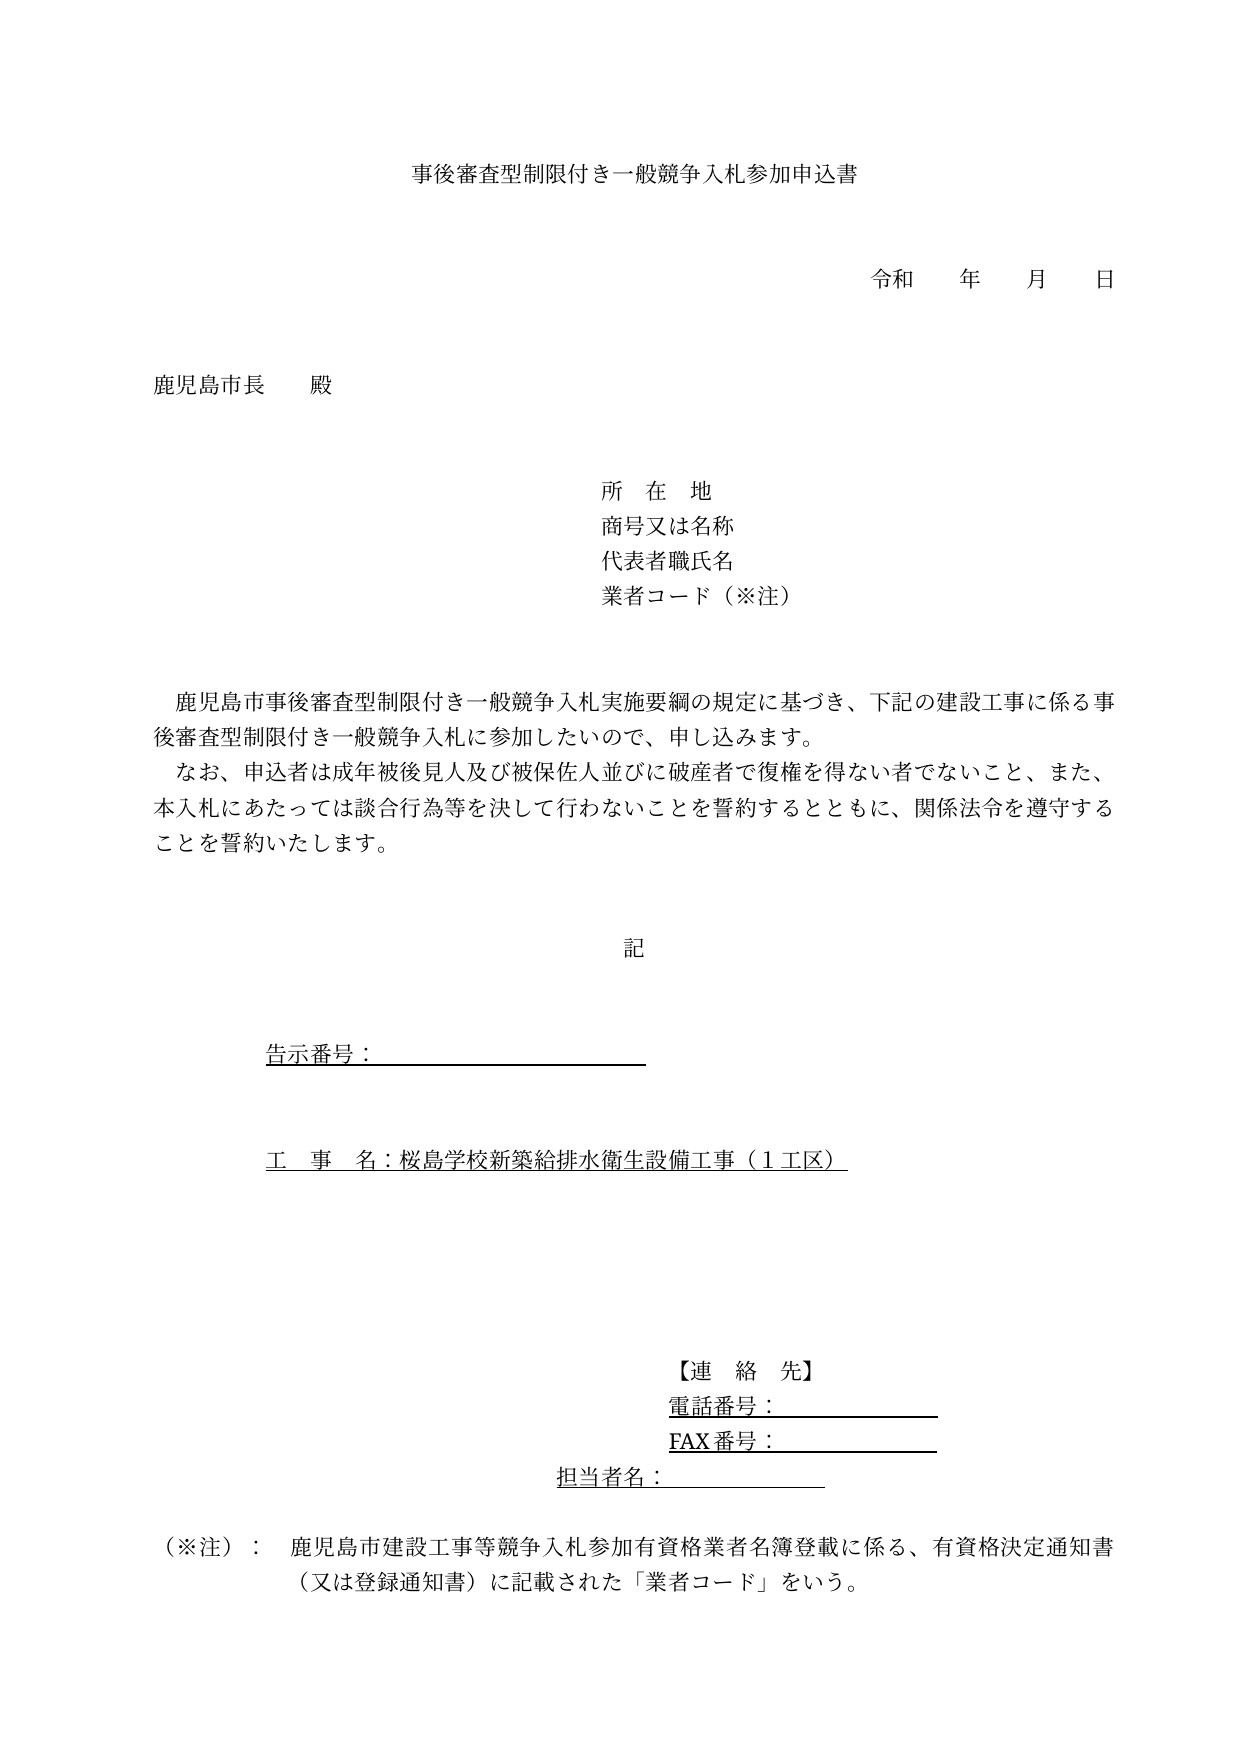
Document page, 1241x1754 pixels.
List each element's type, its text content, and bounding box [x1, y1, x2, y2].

text 担当者名： [153, 1458, 1116, 1493]
text 事後審査型制限付き一般競争入札参加申込書 [153, 155, 1116, 190]
text 商号又は名称 [153, 507, 1116, 542]
text 所 在 地 [153, 472, 1116, 507]
text 令和 年 月 日 [153, 261, 1116, 296]
text 記 [153, 930, 1116, 965]
text 鹿児島市事後審査型制限付き一般競争入札実施要綱の規定に基づき、下記の建設工事に係る事後審査型制限付き一般競争入札に参加したいので、申し込みます。 [153, 683, 1116, 754]
text なお、申込者は成年被後見人及び被保佐人並びに破産者で復権を得ない者でないこと、また、本入札にあたっては談合行為等を決して行わないことを誓約するとともに、関係法令を遵守することを誓約いたします。 [153, 754, 1116, 859]
text 工 事 名：桜島学校新築給排水衛生設備工事（１工区） [153, 1141, 1116, 1176]
text 業者コード（※注） [153, 578, 1116, 613]
text 電話番号： [153, 1387, 1116, 1423]
text 告示番号： [153, 1035, 1116, 1071]
text FAX番号： [153, 1423, 1116, 1458]
text 代表者職氏名 [153, 542, 1116, 578]
text （※注）： 鹿児島市建設工事等競争入札参加有資格業者名簿登載に係る、有資格決定通知書（又は登録通知書）に記載された「業者コード」をいう。 [153, 1528, 1116, 1599]
text 【連 絡 先】 [153, 1352, 1116, 1387]
text 鹿児島市長 殿 [153, 366, 1116, 402]
